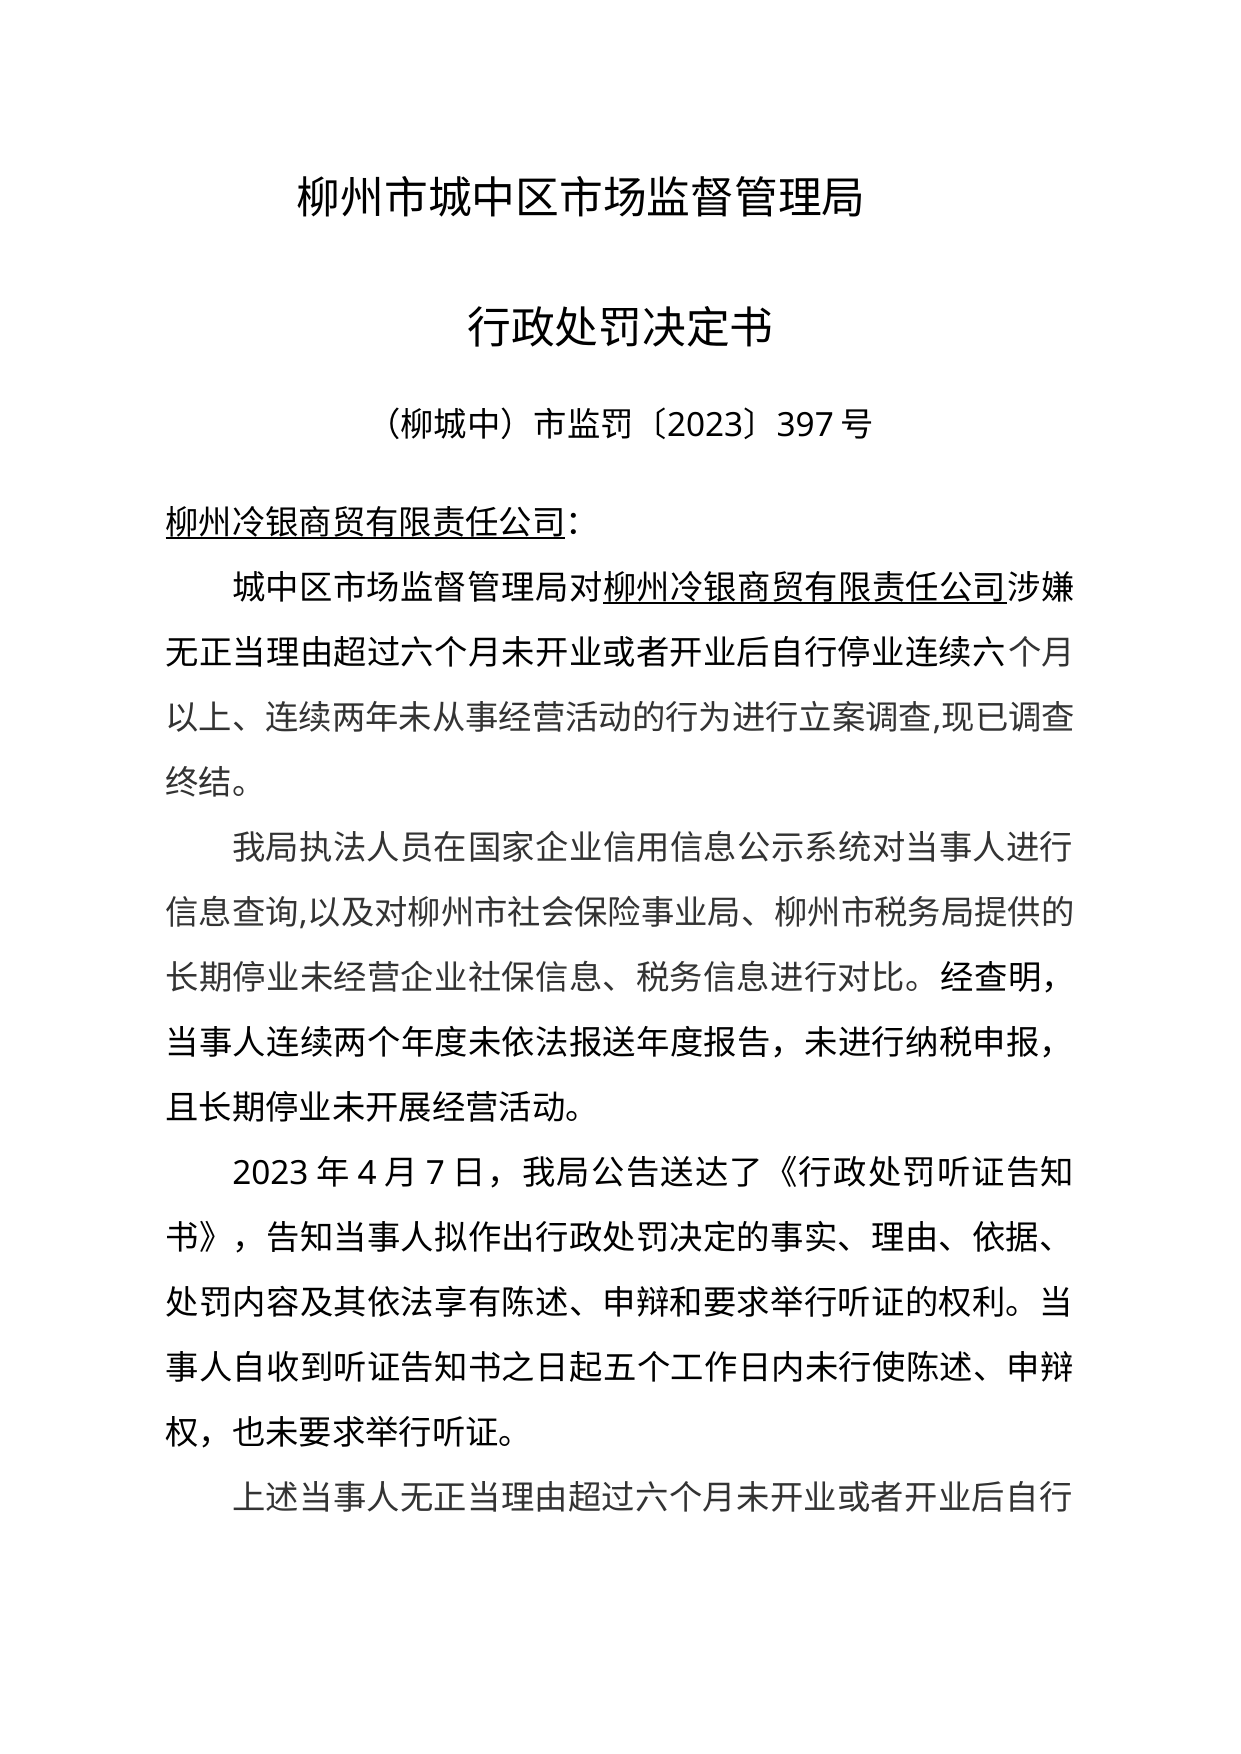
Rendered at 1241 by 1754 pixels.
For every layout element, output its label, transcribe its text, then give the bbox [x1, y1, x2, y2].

text 我局执法人员在国家企业信用信息公示系统对当事人进行信息查询,以及对柳州市社会保险事业局、柳州市税务局提供的长期停业未经营企业社保信息、税务信息进行对比。经查明，当事人连续两个年度未依法报送年度报告，未进行纳税申报，且长期停业未开展经营活动。 [165, 812, 1075, 889]
text 2023年4月7日，我局公告送达了《行政处罚听证告知书》，告知当事人拟作出行政处罚决定的事实、理由、依据、处罚内容及其依法享有陈述、申辩和要求举行听证的权利。当事人自收到听证告知书之日起五个工作日内未行使陈述、申辩权，也未要求举行听证。 [165, 1137, 1075, 1462]
text 柳州冷银商贸有限责任公司： [165, 487, 1075, 552]
text （柳城中）市监罚〔2023〕397号 [165, 389, 1075, 454]
text 柳州市城中区市场监督管理局 [165, 162, 1075, 227]
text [165, 1462, 1075, 1527]
text 行政处罚决定书 [165, 292, 1075, 357]
text 城中区市场监督管理局对柳州冷银商贸有限责任公司涉嫌无正当理由超过六个月未开业或者开业后自行停业连续六个月以上、连续两年未从事经营活动的行为进行立案调查,现已调查终结。 [165, 552, 1075, 626]
text 我局执法人员在国家企业信用信息公示系统对当事人进行信息查询,以及对柳州市社会保险事业局、柳州市税务局提供的长期停业未经营企业社保信息、税务信息进行对比。经查明，当事人连续两个年度未依法报送年度报告，未进行纳税申报，且长期停业未开展经营活动。 [165, 934, 1075, 1137]
text 城中区市场监督管理局对柳州冷银商贸有限责任公司涉嫌无正当理由超过六个月未开业或者开业后自行停业连续六个月以上、连续两年未从事经营活动的行为进行立案调查,现已调查终结。 [165, 674, 1075, 812]
